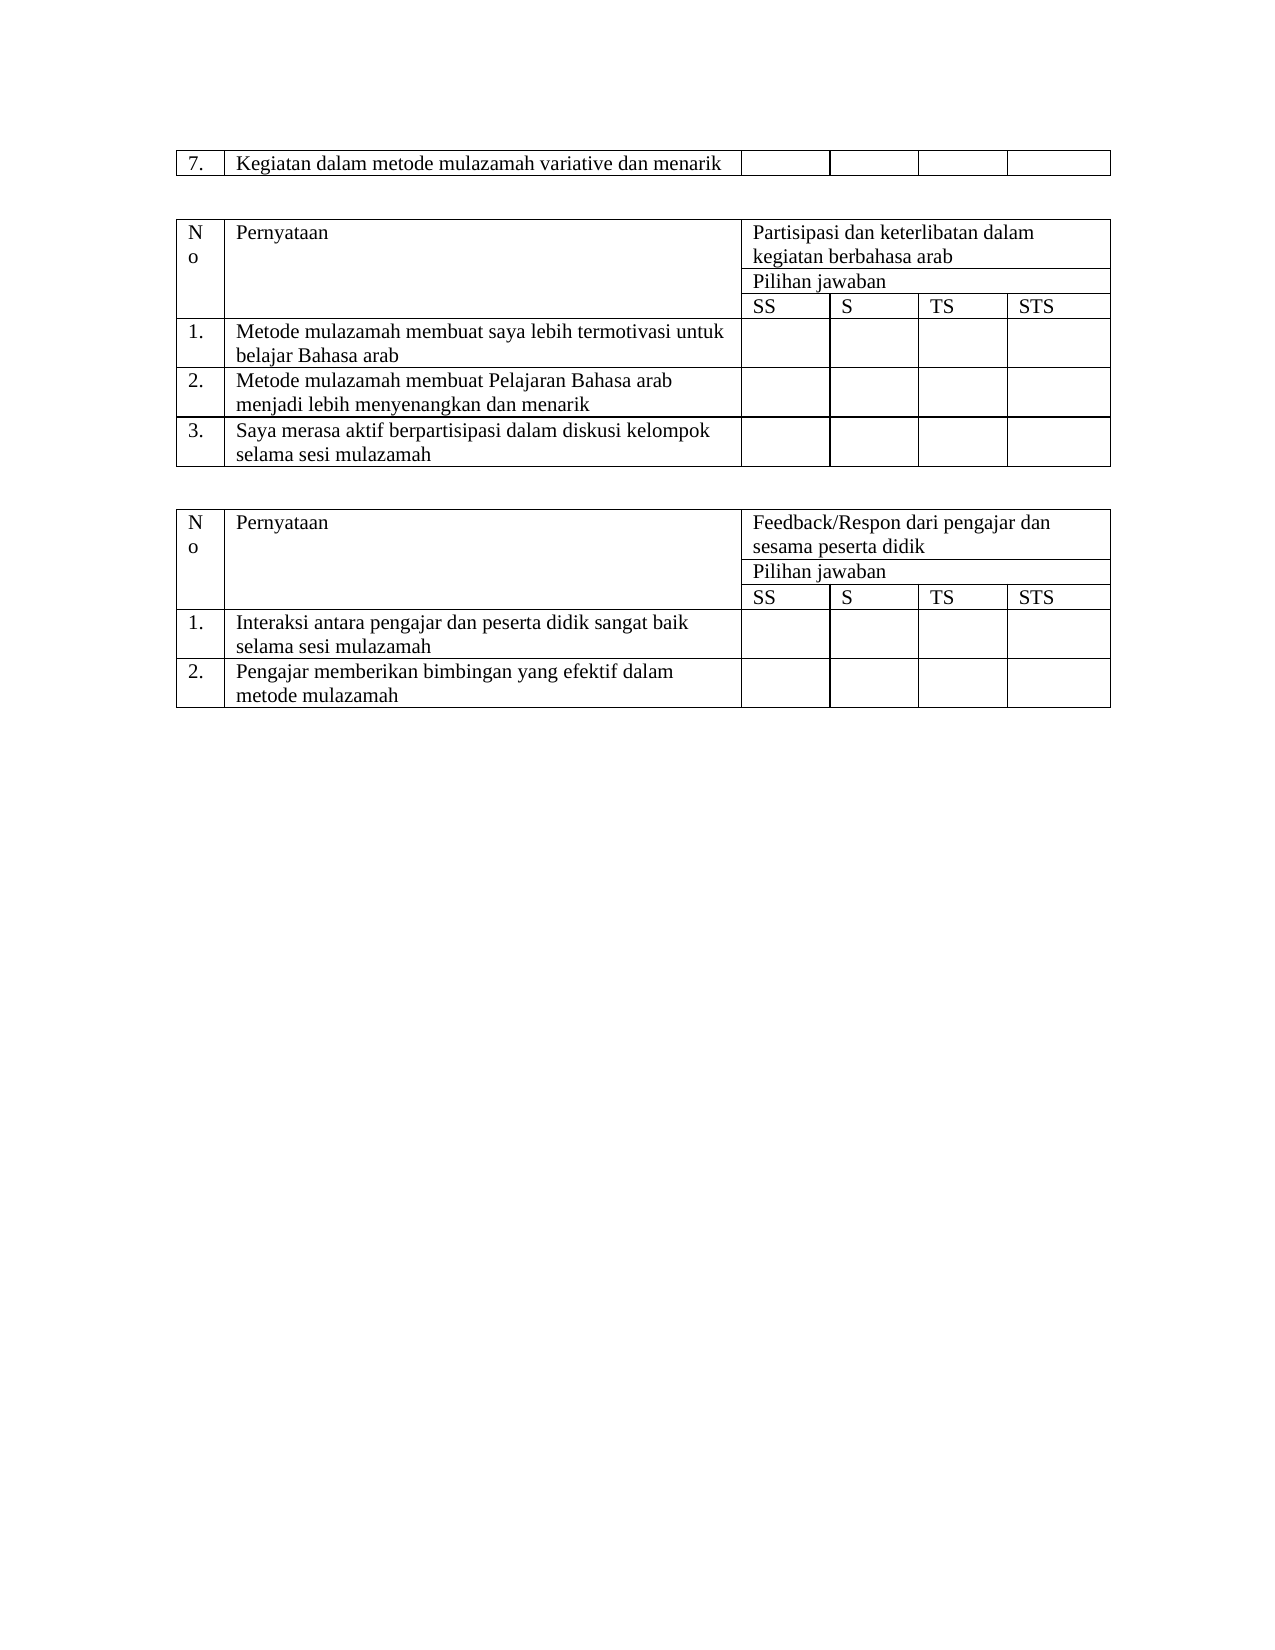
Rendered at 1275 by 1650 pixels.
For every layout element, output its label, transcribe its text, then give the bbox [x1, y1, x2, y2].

table_header No [177, 220, 224, 318]
table_header Pernyataan [225, 510, 741, 609]
table_cell [1008, 151, 1110, 175]
table_cell TS [919, 585, 1007, 609]
table_header Partisipasi dan keterlibatan dalam kegiatan berbahasa arab [742, 220, 1110, 268]
table_cell Saya merasa aktif berpartisipasi dalam diskusi kelompok selama sesi mulazamah [225, 418, 741, 466]
table_cell [919, 319, 1007, 367]
table_cell [919, 368, 1007, 416]
table_cell [742, 418, 829, 466]
table_cell 1. [177, 319, 224, 367]
table_cell [919, 151, 1007, 175]
table_cell [1008, 610, 1110, 658]
table_cell [742, 151, 829, 175]
table_cell Pilihan jawaban [742, 269, 1110, 293]
table_cell [831, 319, 918, 367]
table_cell [742, 319, 829, 367]
table_cell [1008, 418, 1110, 466]
table_cell [742, 610, 829, 658]
table_cell [831, 368, 918, 416]
table_cell [831, 659, 918, 707]
table_cell 1. [177, 610, 224, 658]
table_cell TS [919, 294, 1007, 318]
table_cell 7. [177, 151, 224, 175]
table_cell [919, 659, 1007, 707]
table_cell [831, 418, 918, 466]
table_cell [742, 659, 829, 707]
table_cell 3. [177, 418, 224, 466]
table_cell [831, 151, 918, 175]
table_cell Interaksi antara pengajar dan peserta didik sangat baik selama sesi mulazamah [225, 610, 741, 658]
table_cell [831, 610, 918, 658]
table_cell [919, 418, 1007, 466]
table_cell [1008, 368, 1110, 416]
table_cell Pilihan jawaban [742, 560, 1110, 583]
table_cell 2. [177, 368, 224, 416]
table_cell [1008, 319, 1110, 367]
table_cell STS [1008, 294, 1110, 318]
table_header No [177, 510, 224, 609]
table_cell [919, 610, 1007, 658]
table_cell S [831, 585, 918, 609]
table_cell Kegiatan dalam metode mulazamah variative dan menarik [225, 151, 741, 175]
table_cell Pengajar memberikan bimbingan yang efektif dalam metode mulazamah [225, 659, 741, 707]
table_header Feedback/Respon dari pengajar dan sesama peserta didik [742, 510, 1110, 558]
table_cell SS [742, 294, 829, 318]
table_cell S [831, 294, 918, 318]
table_header Pernyataan [225, 220, 741, 318]
table_cell 2. [177, 659, 224, 707]
table_cell Metode mulazamah membuat saya lebih termotivasi untuk belajar Bahasa arab [225, 319, 741, 367]
table_cell Metode mulazamah membuat Pelajaran Bahasa arab menjadi lebih menyenangkan dan menarik [225, 368, 741, 416]
table_cell SS [742, 585, 829, 609]
table_cell [1008, 659, 1110, 707]
table_cell [742, 368, 829, 416]
table_cell STS [1008, 585, 1110, 609]
